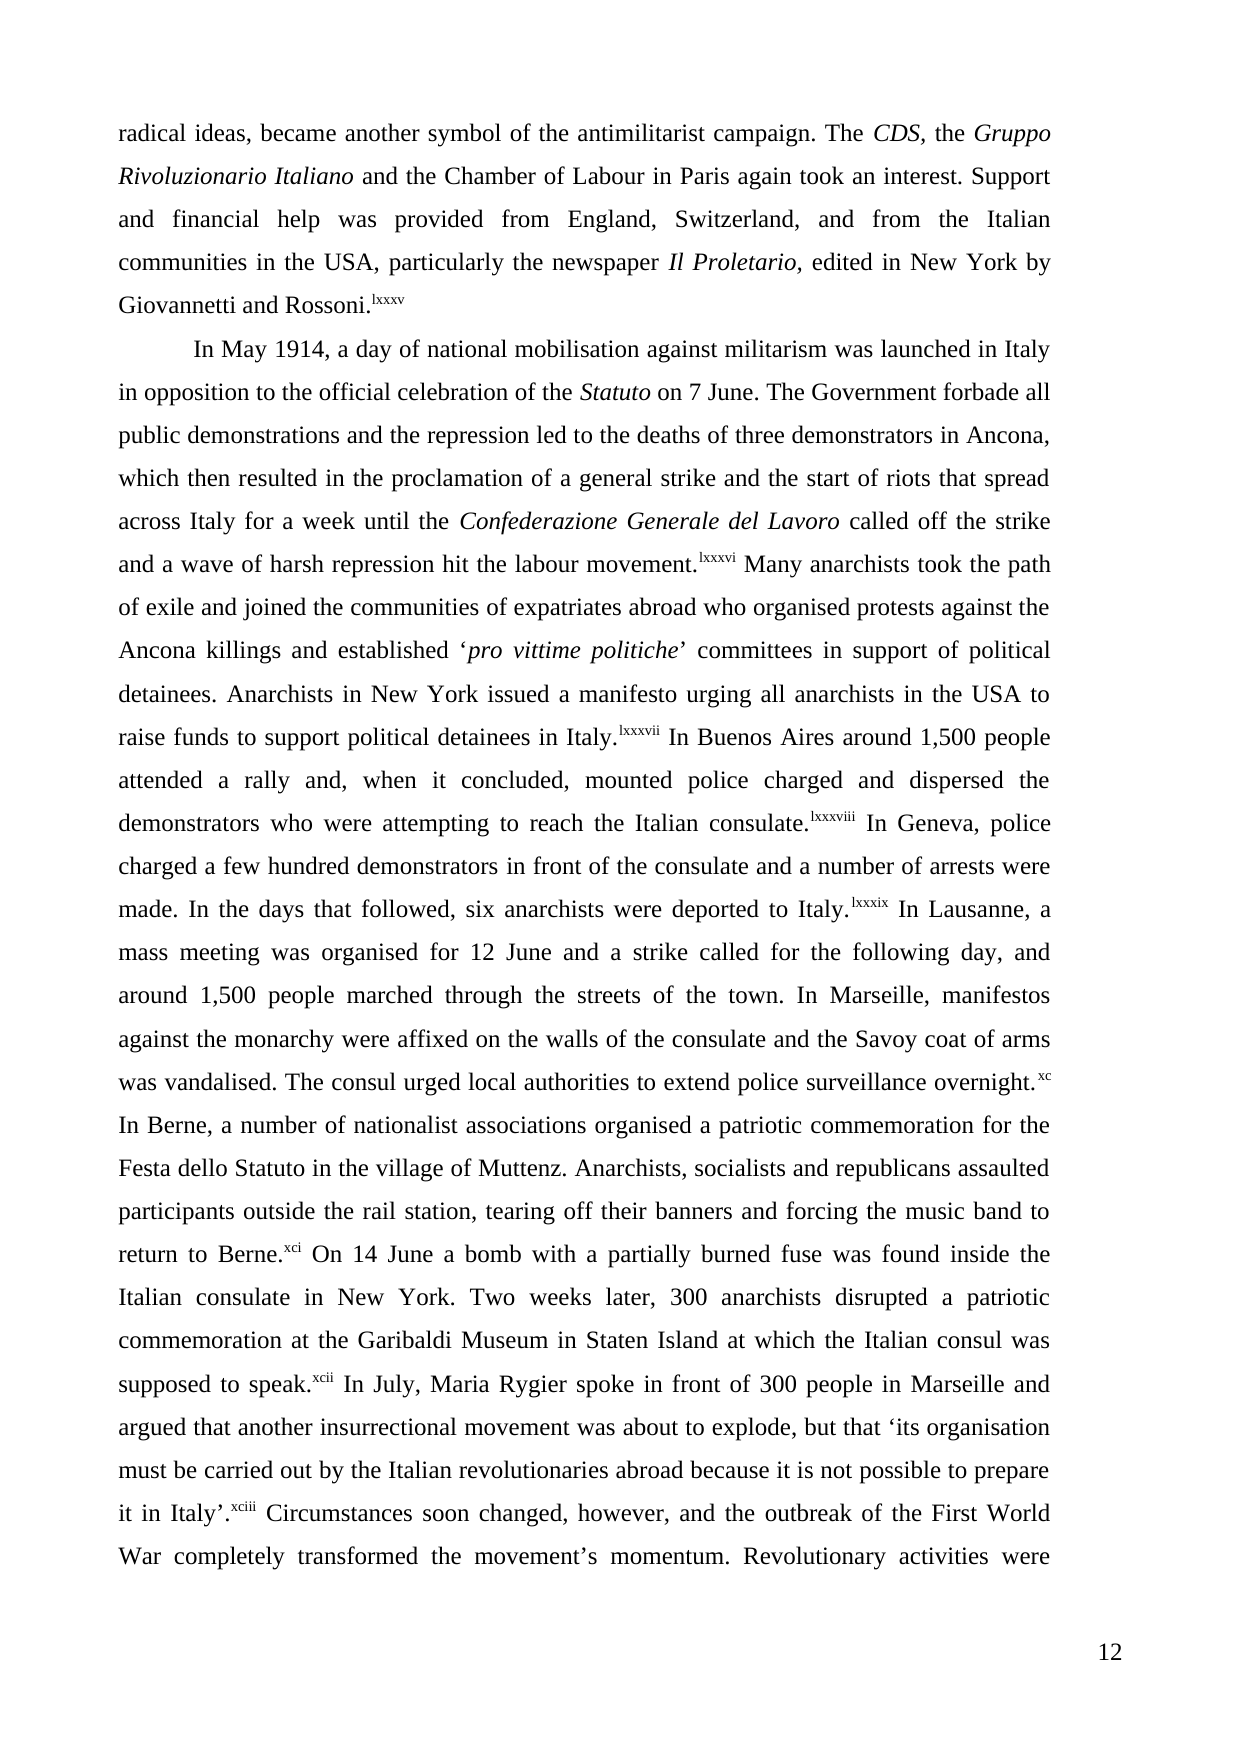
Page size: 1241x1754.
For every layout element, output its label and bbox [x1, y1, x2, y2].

text [118, 118, 1051, 319]
text [118, 334, 1051, 1570]
